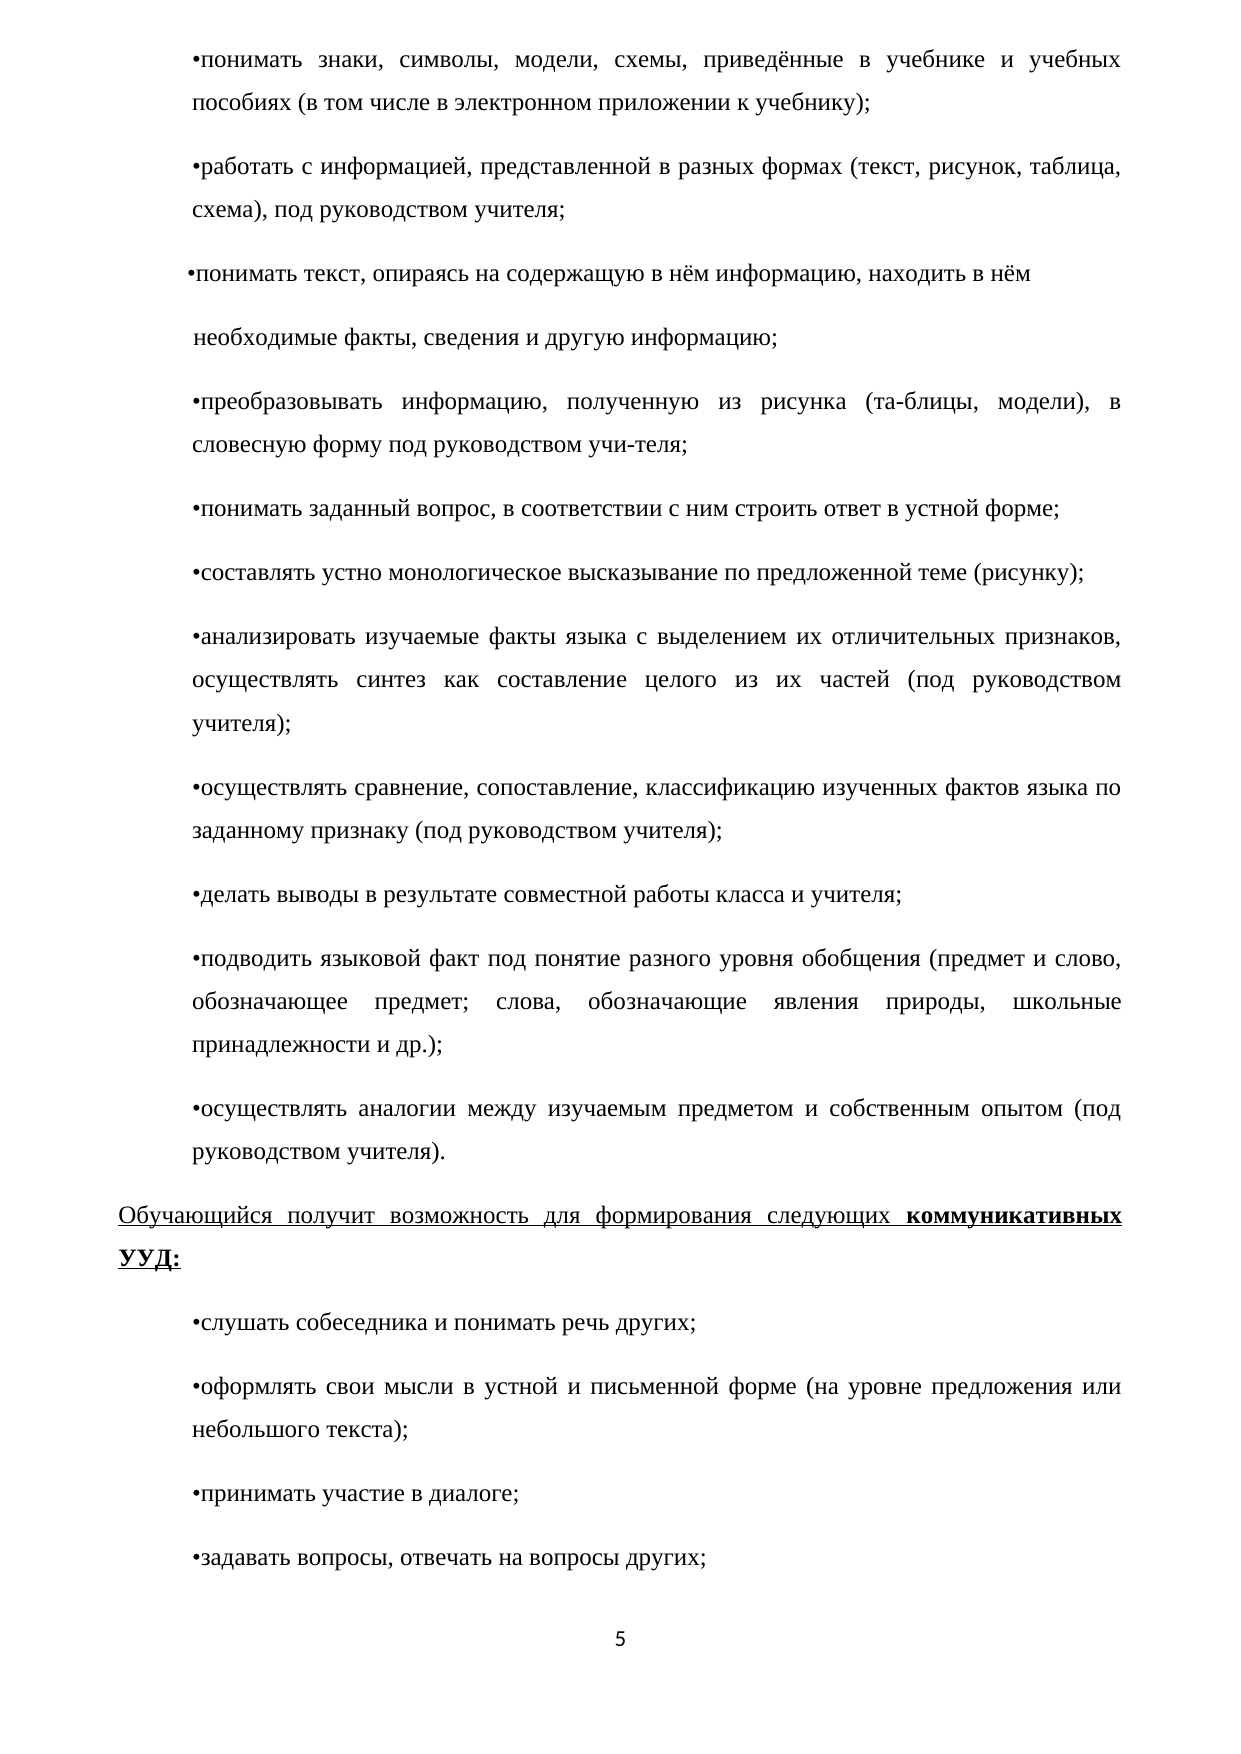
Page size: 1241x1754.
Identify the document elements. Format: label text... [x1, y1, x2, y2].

text •понимать знаки, символы, модели, схемы, приведённые в учебнике и учебных пособиях (в том числе в электронном приложении к учебнику); [192, 44, 1122, 116]
text •делать выводы в результате совместной работы класса и учителя; [192, 879, 1122, 907]
text •осуществлять аналогии между изучаемым предметом и собственным опытом (под руководством учителя). [192, 1093, 1122, 1165]
text •осуществлять сравнение, сопоставление, классификацию изученных фактов языка по заданному признаку (под руководством учителя); [192, 772, 1122, 843]
text необходимые факты, сведения и другую информацию; [118, 322, 1122, 351]
text •преобразовывать информацию, полученную из рисунка (та-блицы, модели), в словесную форму под руководством учи-теля; [192, 386, 1122, 458]
text •задавать вопросы, отвечать на вопросы других; [192, 1542, 1122, 1571]
text •анализировать изучаемые факты языка с выделением их отличительных признаков, осуществлять синтез как составление целого из их частей (под руководством учителя); [192, 621, 1122, 736]
text •понимать заданный вопрос, в соответствии с ним строить ответ в устной форме; [192, 493, 1122, 522]
text •принимать участие в диалоге; [192, 1478, 1122, 1507]
text Обучающийся получит возможность для формирования следующих коммуникативных УУД: [118, 1226, 1122, 1272]
text •слушать собеседника и понимать речь других; [192, 1307, 1122, 1336]
text •составлять устно монологическое высказывание по предложенной теме (рисунку); [192, 557, 1122, 586]
text •оформлять свои мысли в устной и письменной форме (на уровне предложения или небольшого текста); [192, 1371, 1122, 1443]
text •понимать текст, опираясь на содержащую в нём информацию, находить в нём [118, 258, 1122, 287]
text •работать с информацией, представленной в разных формах (текст, рисунок, таблица, схема), под руководством учителя; [192, 151, 1122, 223]
text Обучающийся получит возможность для формирования следующих коммуникативных УУД: [118, 1200, 1122, 1225]
text •подводить языковой факт под понятие разного уровня обобщения (предмет и слово, обозначающее предмет; слова, обозначающие явления природы, школьные принадлежности и др.); [192, 943, 1122, 1058]
